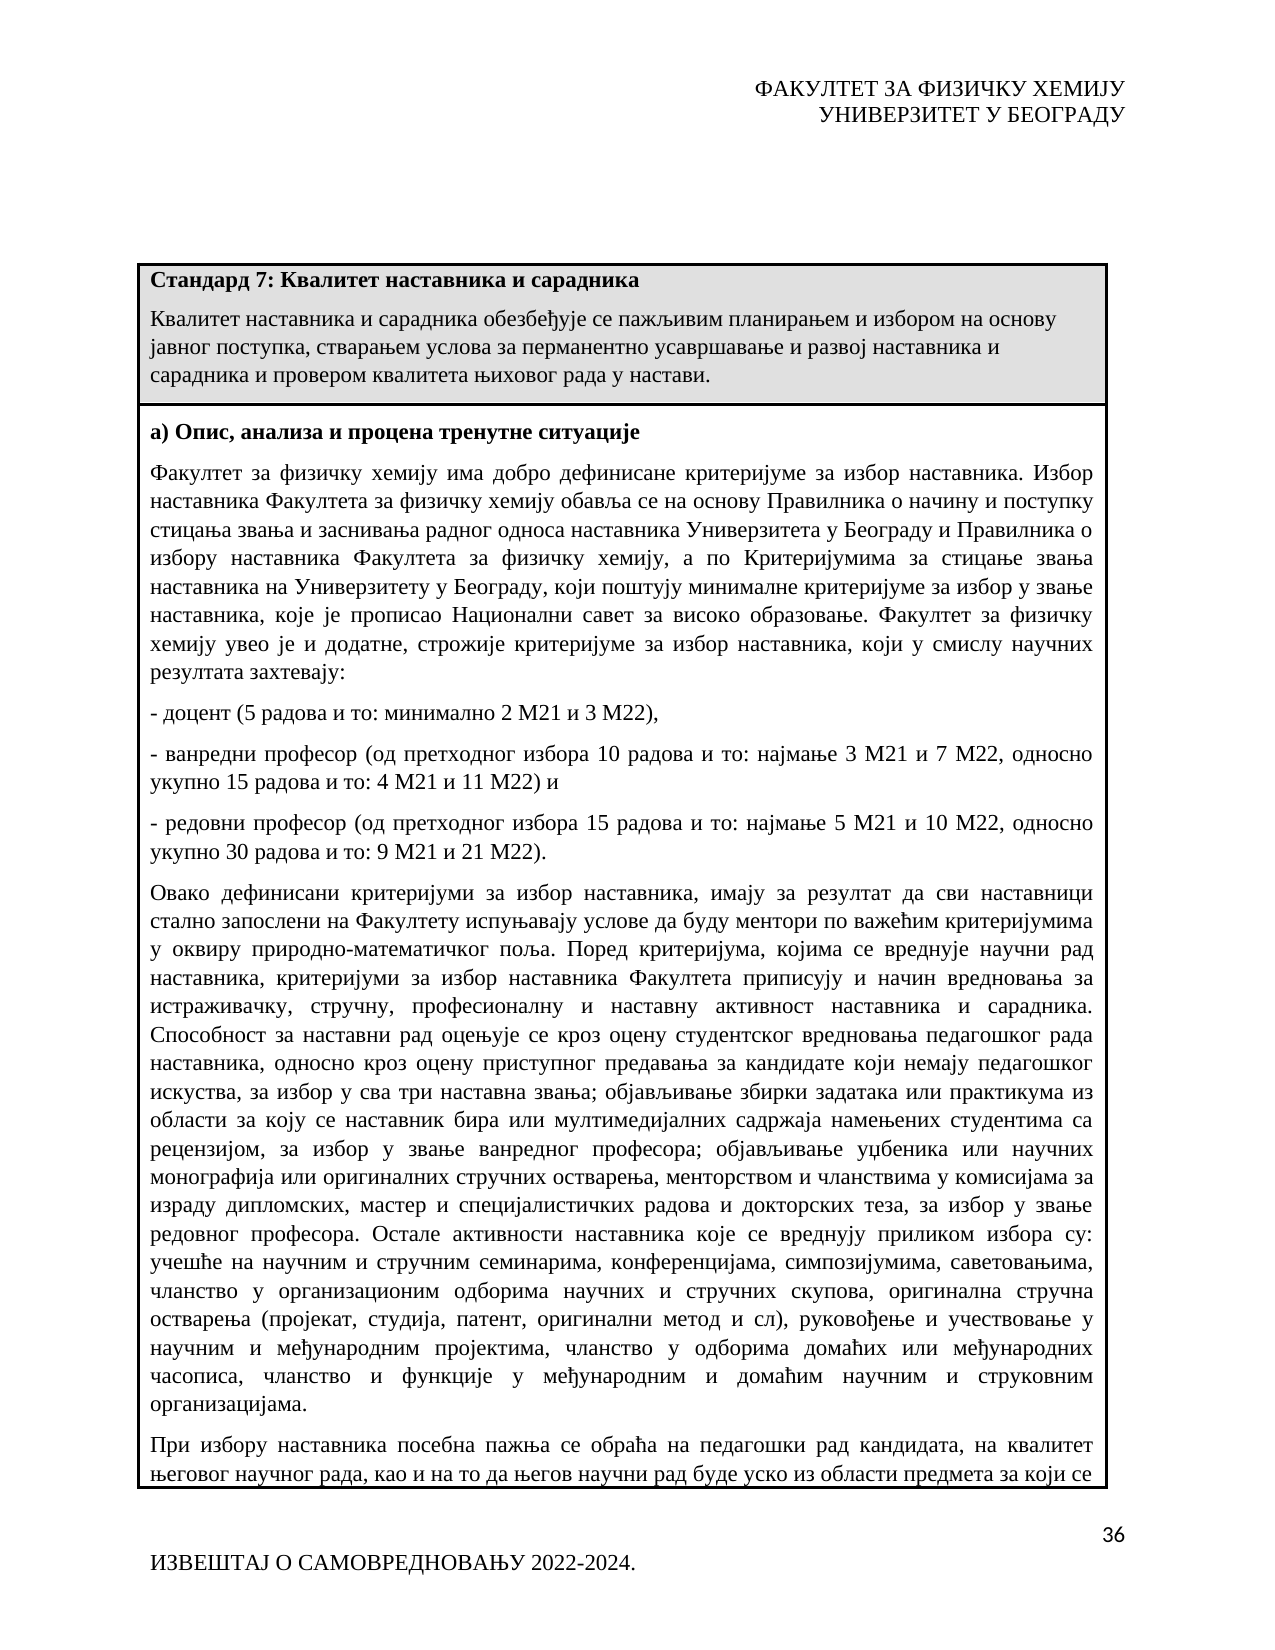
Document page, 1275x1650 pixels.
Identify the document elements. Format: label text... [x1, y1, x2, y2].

table_header Стандард 7: Квалитет наставника и сарадника Квалитет наставника и сарадника обезбеђује се пажљивим планирањем и избором на основу јавног поступка, стварањем услова за перманентнo усавршавање и развој наставника и сарадника и провером квалитета њиховог рада у настави. [140, 266, 1105, 402]
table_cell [140, 406, 1105, 1486]
